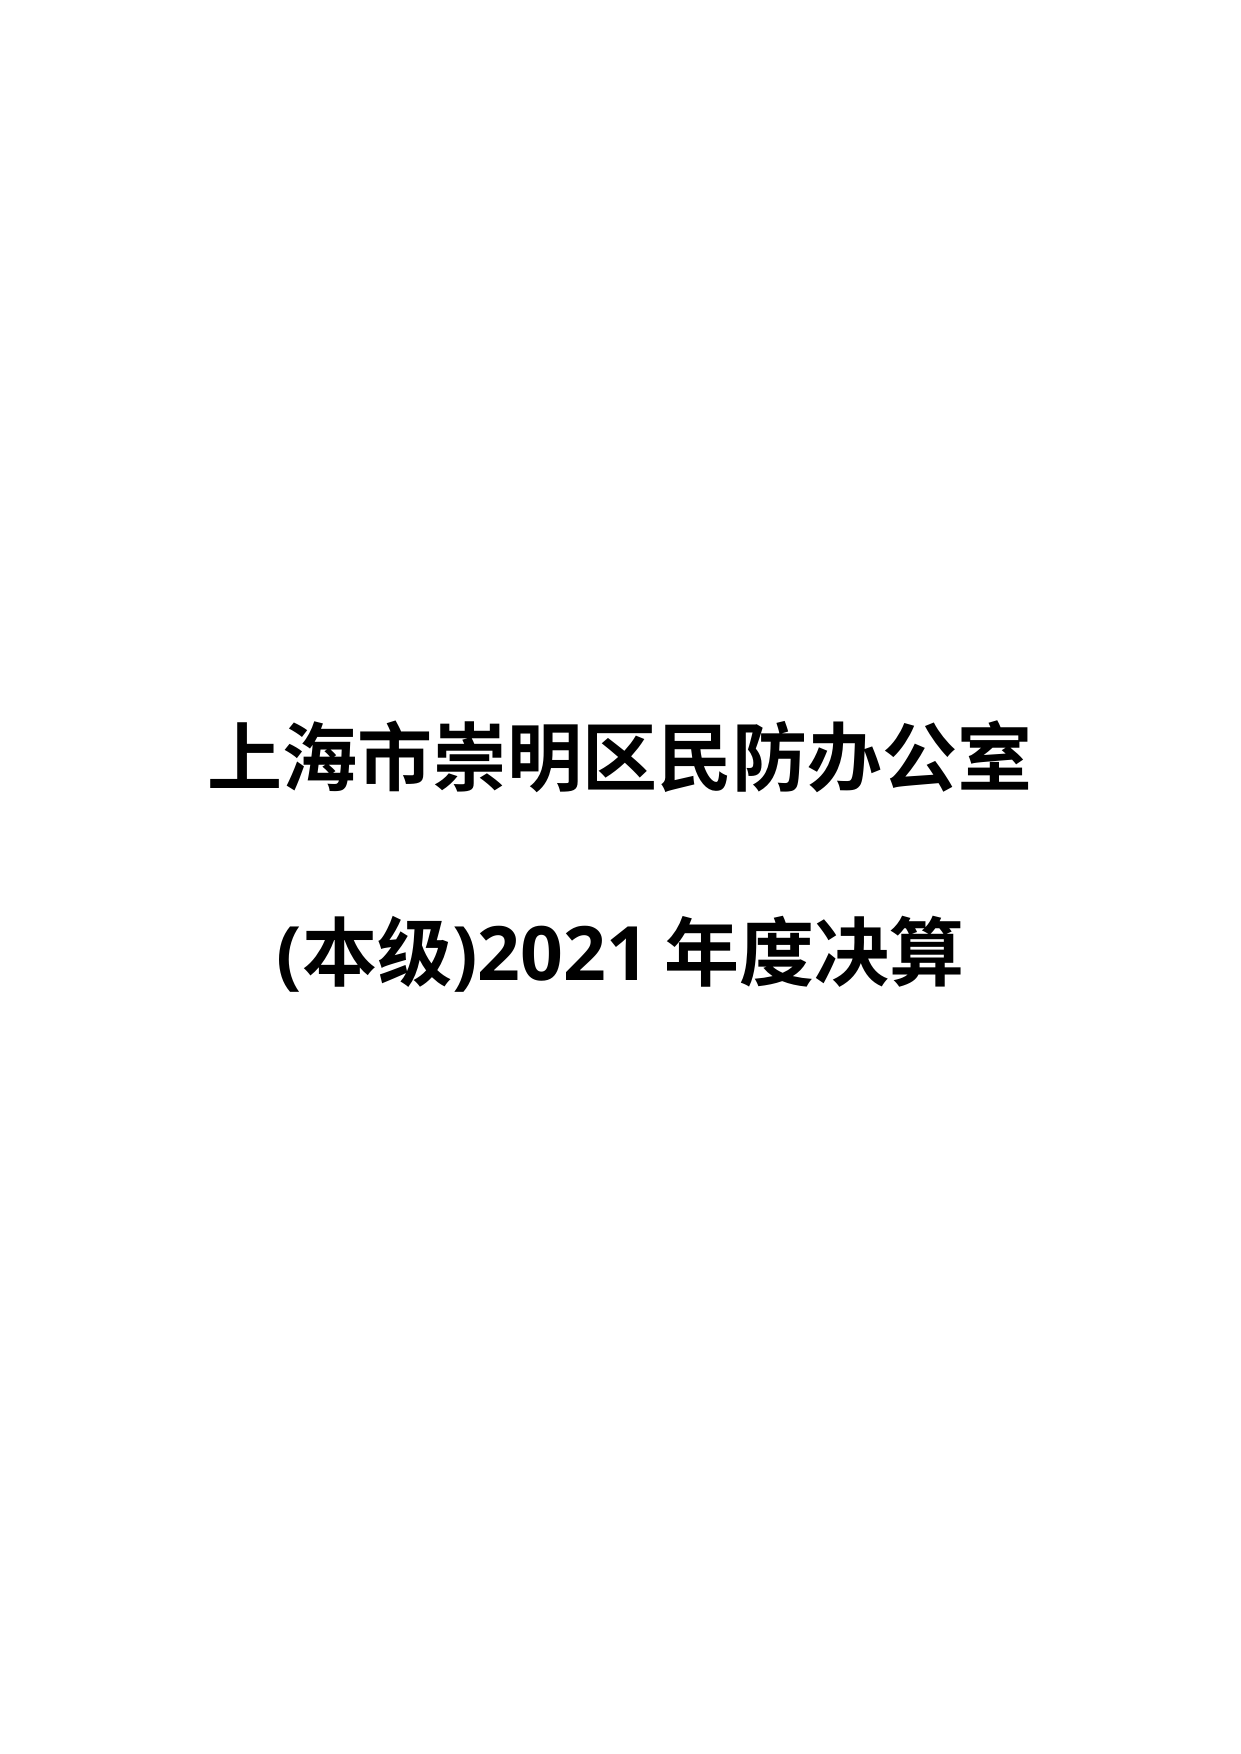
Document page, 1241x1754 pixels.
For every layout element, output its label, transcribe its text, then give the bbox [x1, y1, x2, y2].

text 上海市崇明区民防办公室(本级)2021年度决算 [187, 688, 1053, 1013]
